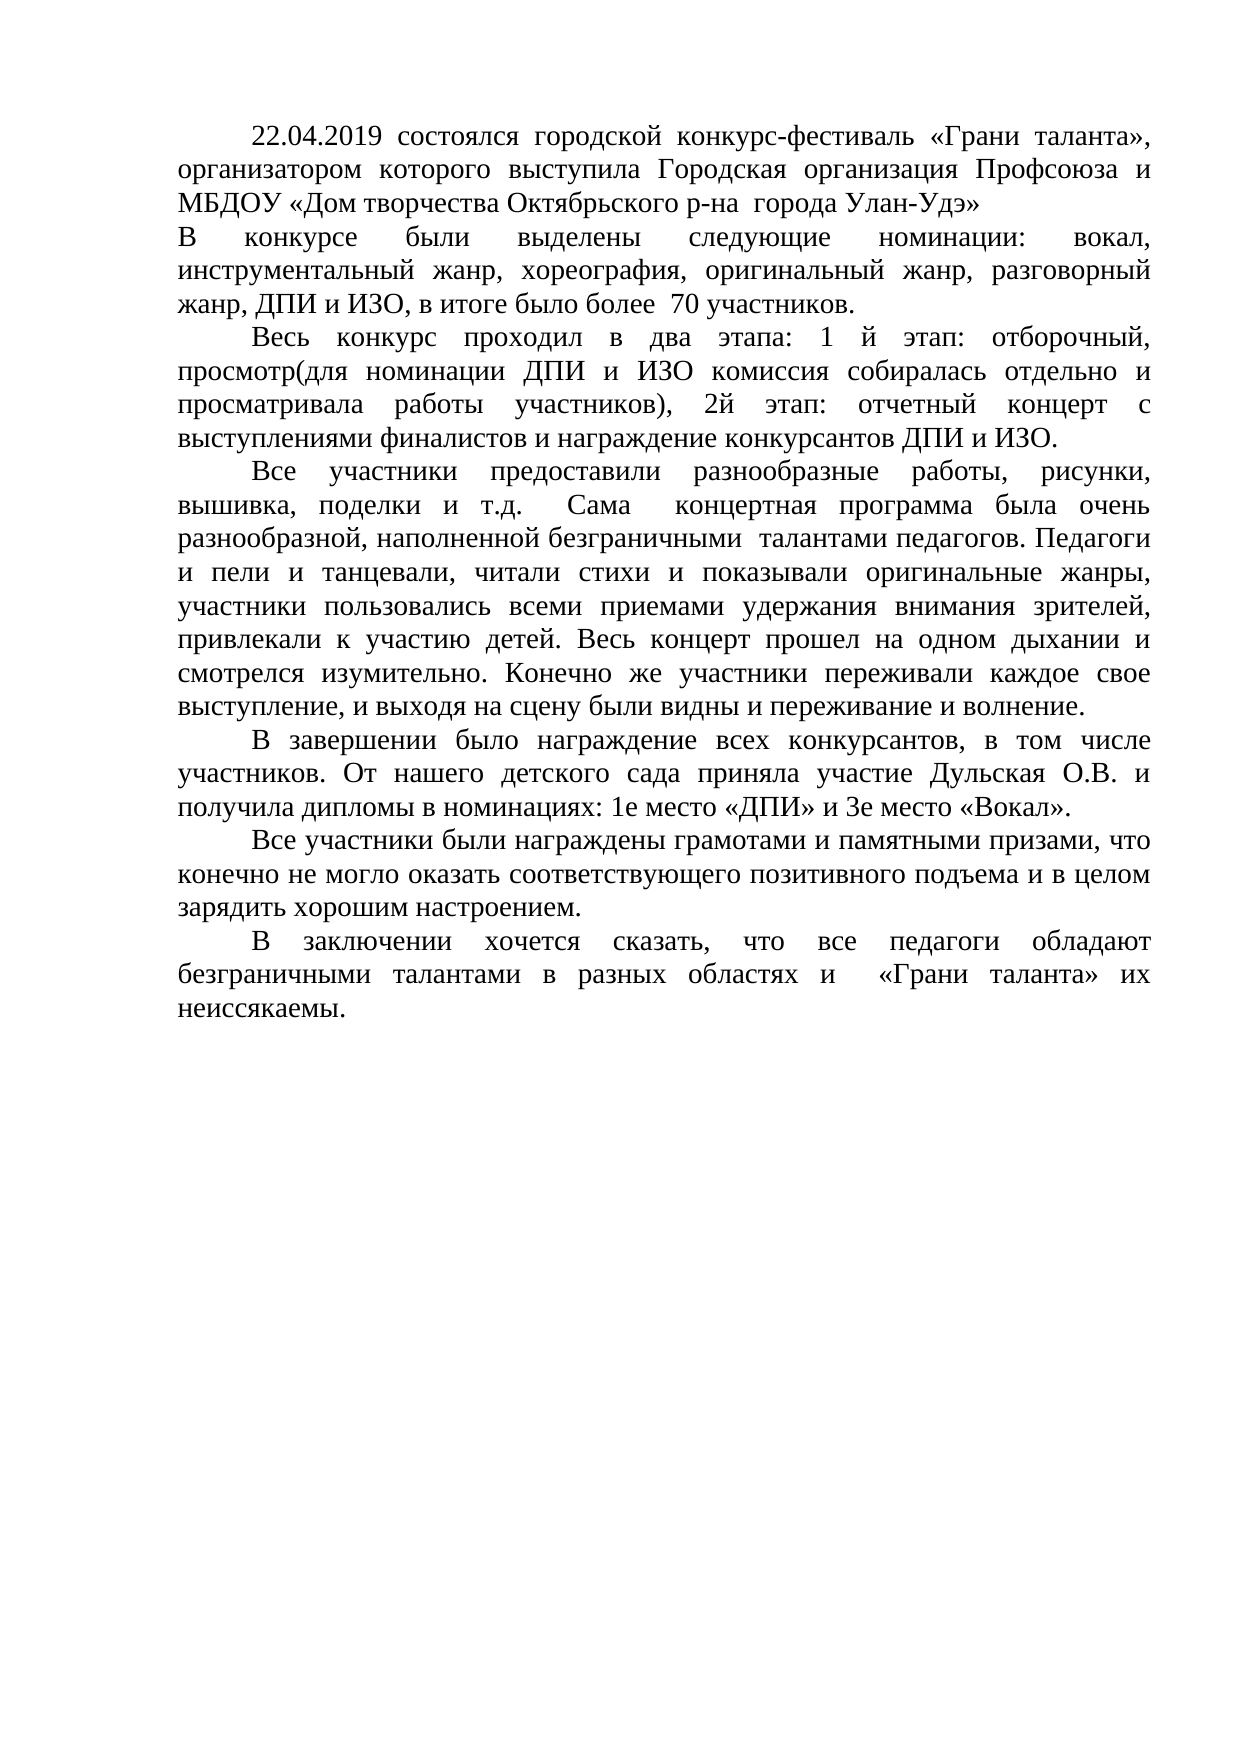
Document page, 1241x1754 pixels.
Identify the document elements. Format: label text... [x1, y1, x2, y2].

text Весь конкурс проходил в два этапа: 1 й этап: отборочный, просмотр(для номинации ДПИ и ИЗО комиссия собиралась отдельно и просматривала работы участников), 2й этап: отчетный концерт с выступлениями финалистов и награждение конкурсантов ДПИ и ИЗО. [177, 319, 1152, 453]
text В конкурсе были выделены следующие номинации: вокал, инструментальный жанр, хореография, оригинальный жанр, разговорный жанр, ДПИ и ИЗО, в итоге было более 70 участников. [177, 219, 1152, 319]
text 22.04.2019 состоялся городской конкурс-фестиваль «Грани таланта», организатором которого выступила Городская организация Профсоюза и МБДОУ «Дом творчества Октябрьского р-на города Улан-Удэ» [177, 118, 1152, 219]
text Все участники предоставили разнообразные работы, рисунки, вышивка, поделки и т.д. Сама концертная программа была очень разнообразной, наполненной безграничными талантами педагогов. Педагоги и пели и танцевали, читали стихи и показывали оригинальные жанры, участники пользовались всеми приемами удержания внимания зрителей, привлекали к участию детей. Весь концерт прошел на одном дыхании и смотрелся изумительно. Конечно же участники переживали каждое свое выступление, и выходя на сцену были видны и переживание и волнение. [177, 453, 1152, 722]
text В завершении было награждение всех конкурсантов, в том числе участников. От нашего детского сада приняла участие Дульская О.В. и получила дипломы в номинациях: 1е место «ДПИ» и 3е место «Вокал». [177, 722, 1152, 822]
text Все участники были награждены грамотами и памятными призами, что конечно не могло оказать соответствующего позитивного подъема и в целом зарядить хорошим настроением. [177, 822, 1152, 923]
text В заключении хочется сказать, что все педагоги обладают безграничными талантами в разных областях и «Грани таланта» их неиссякаемы. [177, 923, 1152, 1024]
